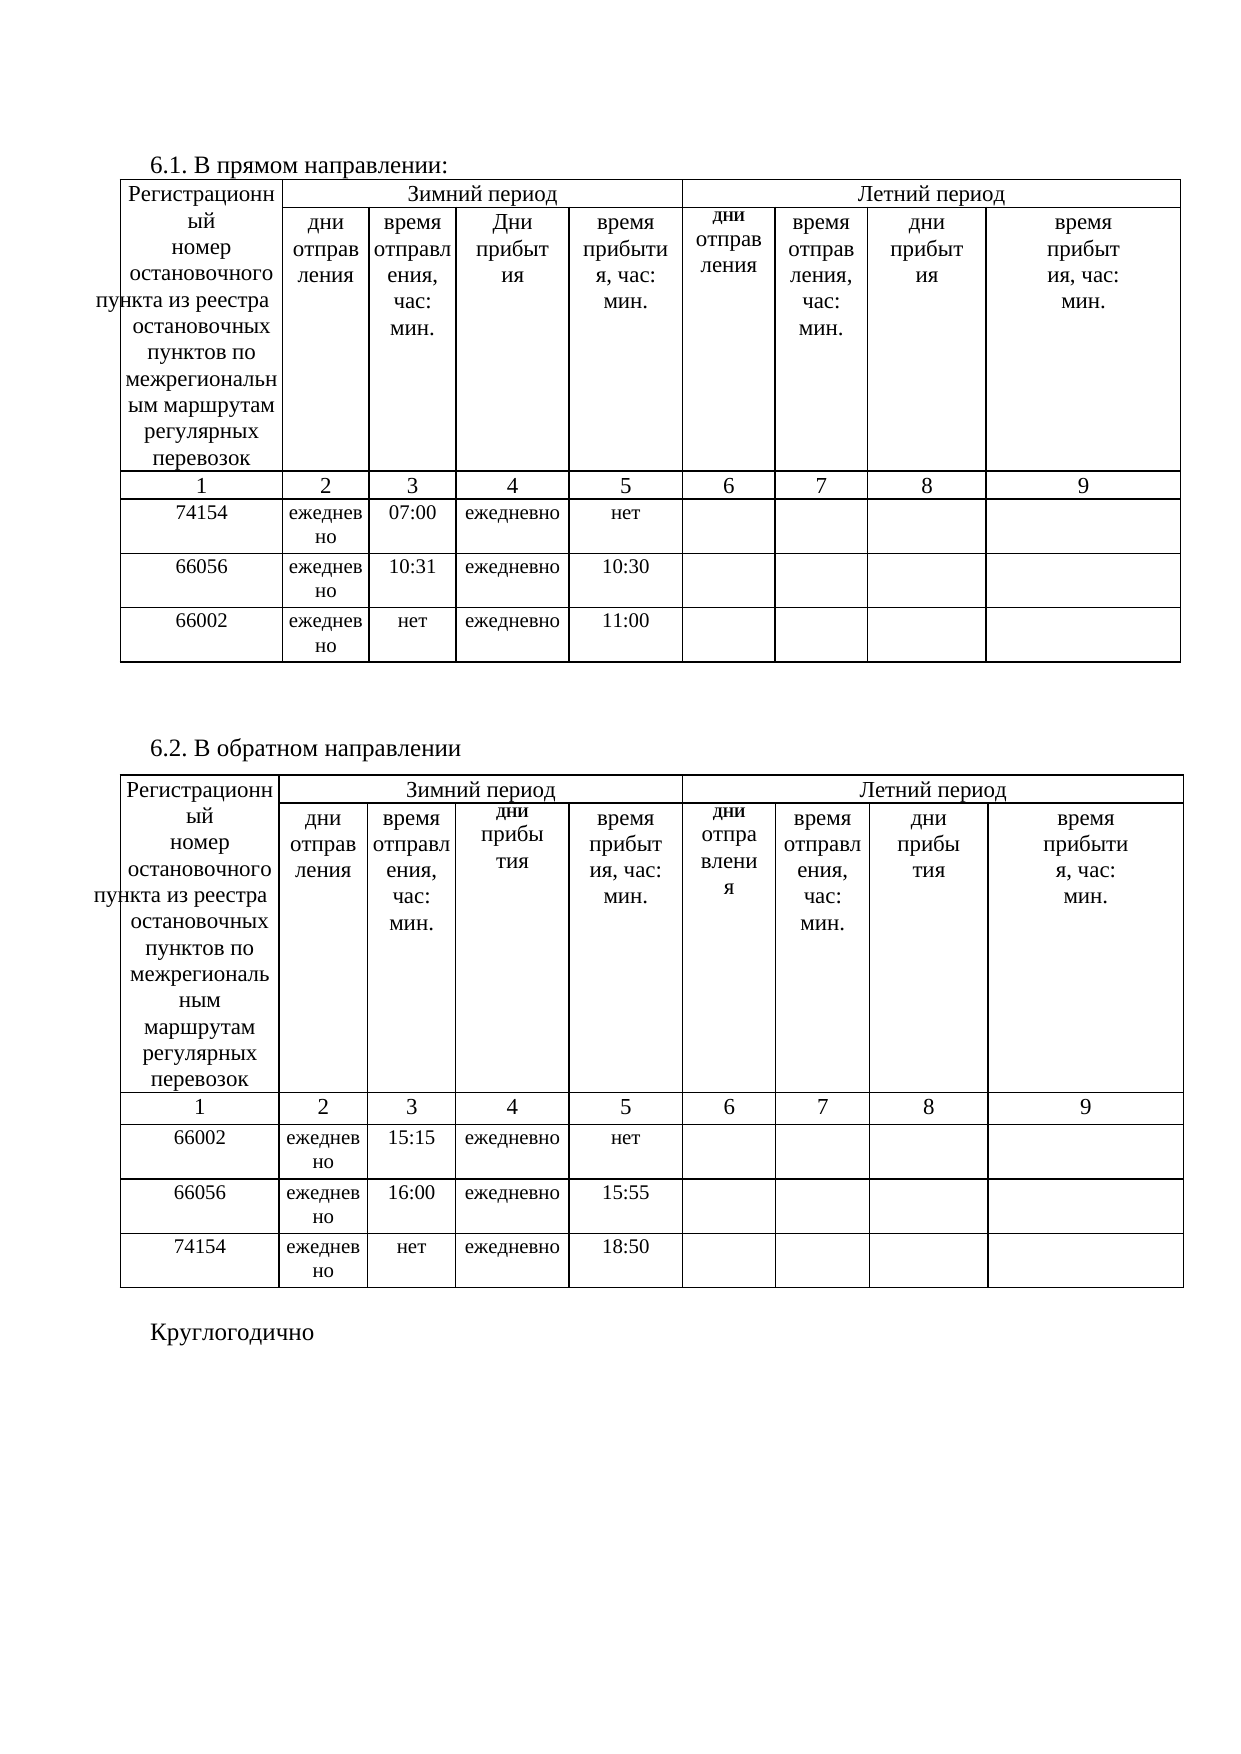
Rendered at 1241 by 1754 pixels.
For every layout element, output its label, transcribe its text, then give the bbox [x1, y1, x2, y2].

table_cell дни прибы тия [870, 804, 987, 1092]
table_cell 3 [368, 1093, 455, 1124]
table_cell [776, 554, 867, 607]
table_cell нет [570, 1125, 682, 1178]
table_cell [987, 500, 1180, 552]
table_cell время прибыт ия, час: мин. [987, 208, 1180, 470]
table_cell [776, 1234, 869, 1287]
table_cell ежедневно [456, 1234, 568, 1287]
table_cell ДНИ прибы тия [456, 804, 568, 1092]
table_cell время отправл ения, час: мин. [776, 804, 869, 1092]
table_cell [989, 1234, 1183, 1287]
text 6.1. В прямом направлении: [150, 150, 1090, 179]
table_cell 66002 [121, 608, 282, 661]
table_cell [776, 500, 867, 552]
table_cell ежедневно [456, 1125, 568, 1178]
table_cell [868, 500, 985, 552]
table_cell ежедневно [280, 1125, 367, 1178]
table_cell время отправл ения, час: мин. [370, 208, 455, 470]
table_cell 10:31 [370, 554, 455, 607]
table_cell ежедневно [457, 608, 568, 661]
table_cell [683, 1234, 775, 1287]
table_cell 2 [283, 472, 368, 498]
table_cell ежедневно [457, 500, 568, 552]
table_cell 74154 [121, 500, 282, 552]
table_cell ежедневно [280, 1180, 367, 1232]
table_cell [683, 1180, 775, 1232]
table_header Зимний период [280, 776, 682, 802]
table_header Летний период [683, 180, 1180, 207]
table_cell 4 [457, 472, 568, 498]
text 6.2. В обратном направлении [150, 733, 1090, 762]
table_cell 5 [570, 1093, 682, 1124]
table_header Зимний период [283, 180, 682, 207]
table_cell 9 [989, 1093, 1183, 1124]
table_cell [989, 1125, 1183, 1178]
table_cell [868, 608, 985, 661]
table_cell 1 [121, 472, 282, 498]
table_cell ежедневно [280, 1234, 367, 1287]
table_cell ежедневно [283, 500, 368, 552]
table_header Регистрационный номер остановочного пункта из реестра остановочных пунктов по межрегиональным маршрутам регулярных перевозок [121, 180, 282, 470]
table_cell дни отправ ления [280, 804, 367, 1092]
table_cell время отправ ления, час: мин. [776, 208, 867, 470]
table_cell [987, 554, 1180, 607]
table_cell 8 [870, 1093, 987, 1124]
table_cell 18:50 [570, 1234, 682, 1287]
table_cell [683, 554, 774, 607]
table_cell дни прибыт ия [868, 208, 985, 470]
table_cell ежедневно [457, 554, 568, 607]
table_cell 15:55 [570, 1180, 682, 1232]
table_cell ежедневно [283, 608, 368, 661]
table_cell дни отправ ления [283, 208, 368, 470]
text Круглогодично [150, 1317, 1090, 1346]
table_header Регистрационный номер остановочного пункта из реестра остановочных пунктов по межрегиональным маршрутам регулярных перевозок [121, 776, 278, 1092]
table_cell [868, 554, 985, 607]
table_cell 2 [280, 1093, 367, 1124]
table_cell 8 [868, 472, 985, 498]
table_cell [776, 1125, 869, 1178]
table_cell [776, 1180, 869, 1232]
table_cell 7 [776, 1093, 869, 1124]
table_cell [870, 1125, 987, 1178]
table_cell 66056 [121, 1180, 278, 1232]
table_cell 3 [370, 472, 455, 498]
table_cell 5 [570, 472, 682, 498]
table_cell время прибыт ия, час: мин. [570, 804, 682, 1092]
table_cell 1 [121, 1093, 278, 1124]
table_cell 07:00 [370, 500, 455, 552]
table_cell 6 [683, 1093, 775, 1124]
table_cell [683, 500, 774, 552]
table_cell нет [570, 500, 682, 552]
table_cell [987, 608, 1180, 661]
table_cell 16:00 [368, 1180, 455, 1232]
table_cell [870, 1234, 987, 1287]
table_cell 11:00 [570, 608, 682, 661]
table_cell время прибыти я, час: мин. [989, 804, 1183, 1092]
table_cell нет [370, 608, 455, 661]
table_cell [683, 1125, 775, 1178]
table_cell 7 [776, 472, 867, 498]
table_cell ежедневно [456, 1180, 568, 1232]
table_cell ежедневно [283, 554, 368, 607]
table_header Летний период [683, 776, 1183, 802]
table_cell 9 [987, 472, 1180, 498]
table_cell 74154 [121, 1234, 278, 1287]
table_cell 66002 [121, 1125, 278, 1178]
table_cell [870, 1180, 987, 1232]
table_cell 66056 [121, 554, 282, 607]
table_cell ДНИ отпра влени я [683, 804, 775, 1092]
table_cell Дни прибыт ия [457, 208, 568, 470]
table_cell ДНИ отправ ления [683, 208, 774, 470]
table_cell 4 [456, 1093, 568, 1124]
table_cell [683, 608, 774, 661]
table_cell [776, 608, 867, 661]
table_cell 10:30 [570, 554, 682, 607]
table_cell 15:15 [368, 1125, 455, 1178]
table_cell время прибыти я, час: мин. [570, 208, 682, 470]
table_cell нет [368, 1234, 455, 1287]
table_cell 6 [683, 472, 774, 498]
table_cell [989, 1180, 1183, 1232]
table_cell время отправл ения, час: мин. [368, 804, 455, 1092]
